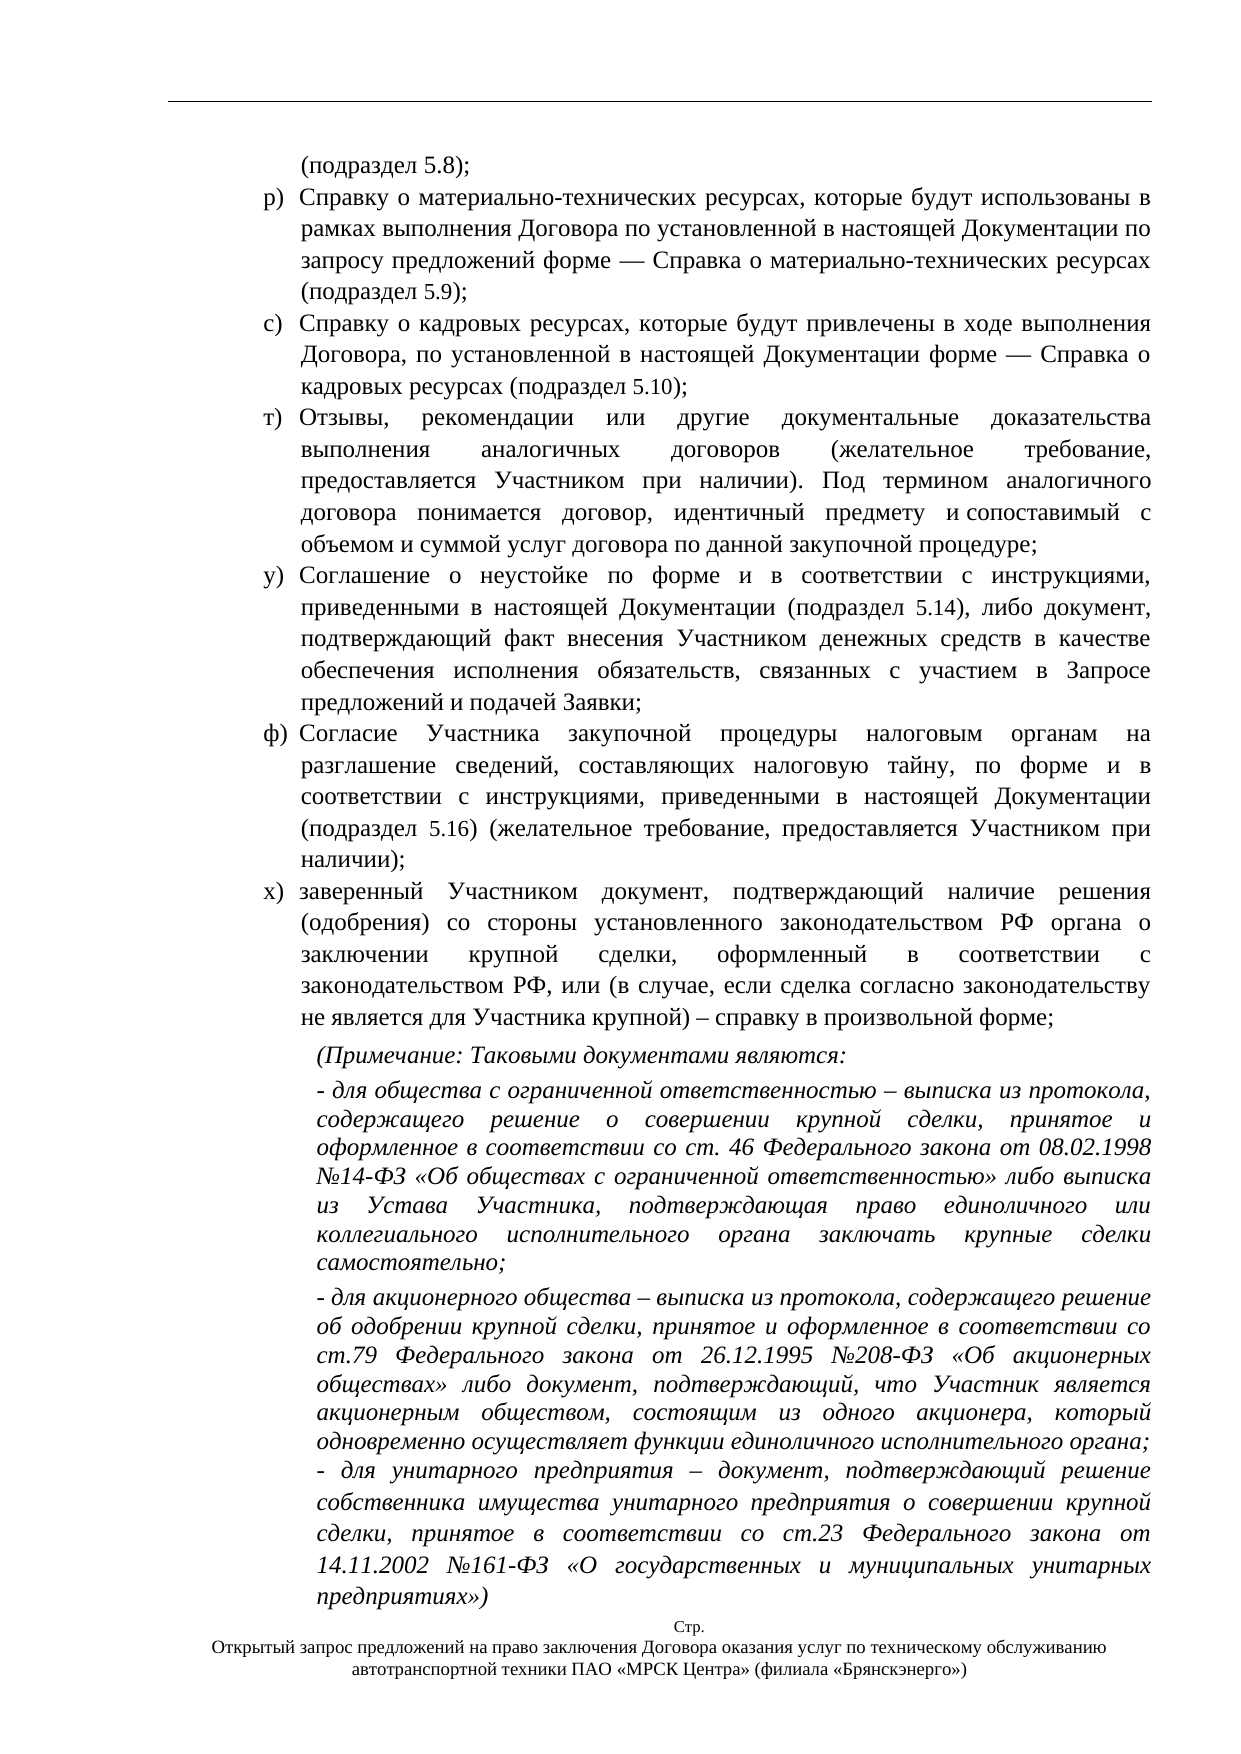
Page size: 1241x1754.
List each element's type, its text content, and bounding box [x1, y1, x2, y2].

list - для общества с ограниченной ответственностью – выписка из протокола, содержащего решение о совершении крупной сделки, принятое и оформленное в соответствии со ст. 46 Федерального закона от 08.02.1998 №14-ФЗ «Об обществах с ограниченной ответственностью» либо выписка из Устава Участника, подтверждающая право единоличного или коллегиального исполнительного органа заключать крупные сделки самостоятельно; [316, 1075, 1152, 1276]
list (Примечание: Таковыми документами являются: [316, 1040, 1152, 1069]
list - для унитарного предприятия – документ, подтверждающий решение собственника имущества унитарного предприятия о совершении крупной сделки, принятое в соответствии со ст.23 Федерального закона от 14.11.2002 №161-ФЗ «О государственных и муниципальных унитарных предприятиях») [316, 1455, 1152, 1610]
list - для акционерного общества – выписка из протокола, содержащего решение об одобрении крупной сделки, принятое и оформленное в соответствии со ст.79 Федерального закона от 26.12.1995 №208-ФЗ «Об акционерных обществах» либо документ, подтверждающий, что Участник является акционерным обществом, состоящим из одного акционера, который одновременно осуществляет функции единоличного исполнительного органа; [316, 1282, 1152, 1455]
list Справку о материально-технических ресурсах, которые будут использованы в рамках выполнения Договора по установленной в настоящей Документации по запросу предложений форме — Справка о материально-технических ресурсах (подраздел 5.9); [263, 182, 1152, 305]
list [263, 150, 1152, 179]
list Соглашение о неустойке по форме и в соответствии с инструкциями, приведенными в настоящей Документации (подраздел 5.14), либо документ, подтверждающий факт внесения Участником денежных средств в качестве обеспечения исполнения обязательств, связанных с участием в Запросе предложений и подачей Заявки; [263, 560, 1152, 715]
list заверенный Участником документ, подтверждающий наличие решения (одобрения) со стороны установленного законодательством РФ органа о заключении крупной сделки, оформленный в соответствии с законодательством РФ, или (в случае, если сделка согласно законодательству не является для Участника крупной) – справку в произвольной форме; [263, 876, 1152, 1031]
list Отзывы, рекомендации или другие документальные доказательства выполнения аналогичных договоров (желательное требование, предоставляется Участником при наличии). Под термином аналогичного договора понимается договор, идентичный предмету и сопоставимый с объемом и суммой услуг договора по данной закупочной процедуре; [263, 402, 1152, 557]
list Справку о кадровых ресурсах, которые будут привлечены в ходе выполнения Договора, по установленной в настоящей Документации форме — Справка о кадровых ресурсах (подраздел 5.10); [263, 308, 1152, 400]
list Согласие Участника закупочной процедуры налоговым органам на разглашение сведений, составляющих налоговую тайну, по форме и в соответствии с инструкциями, приведенными в настоящей Документации (подраздел 5.16) (желательное требование, предоставляется Участником при наличии); [263, 718, 1152, 873]
